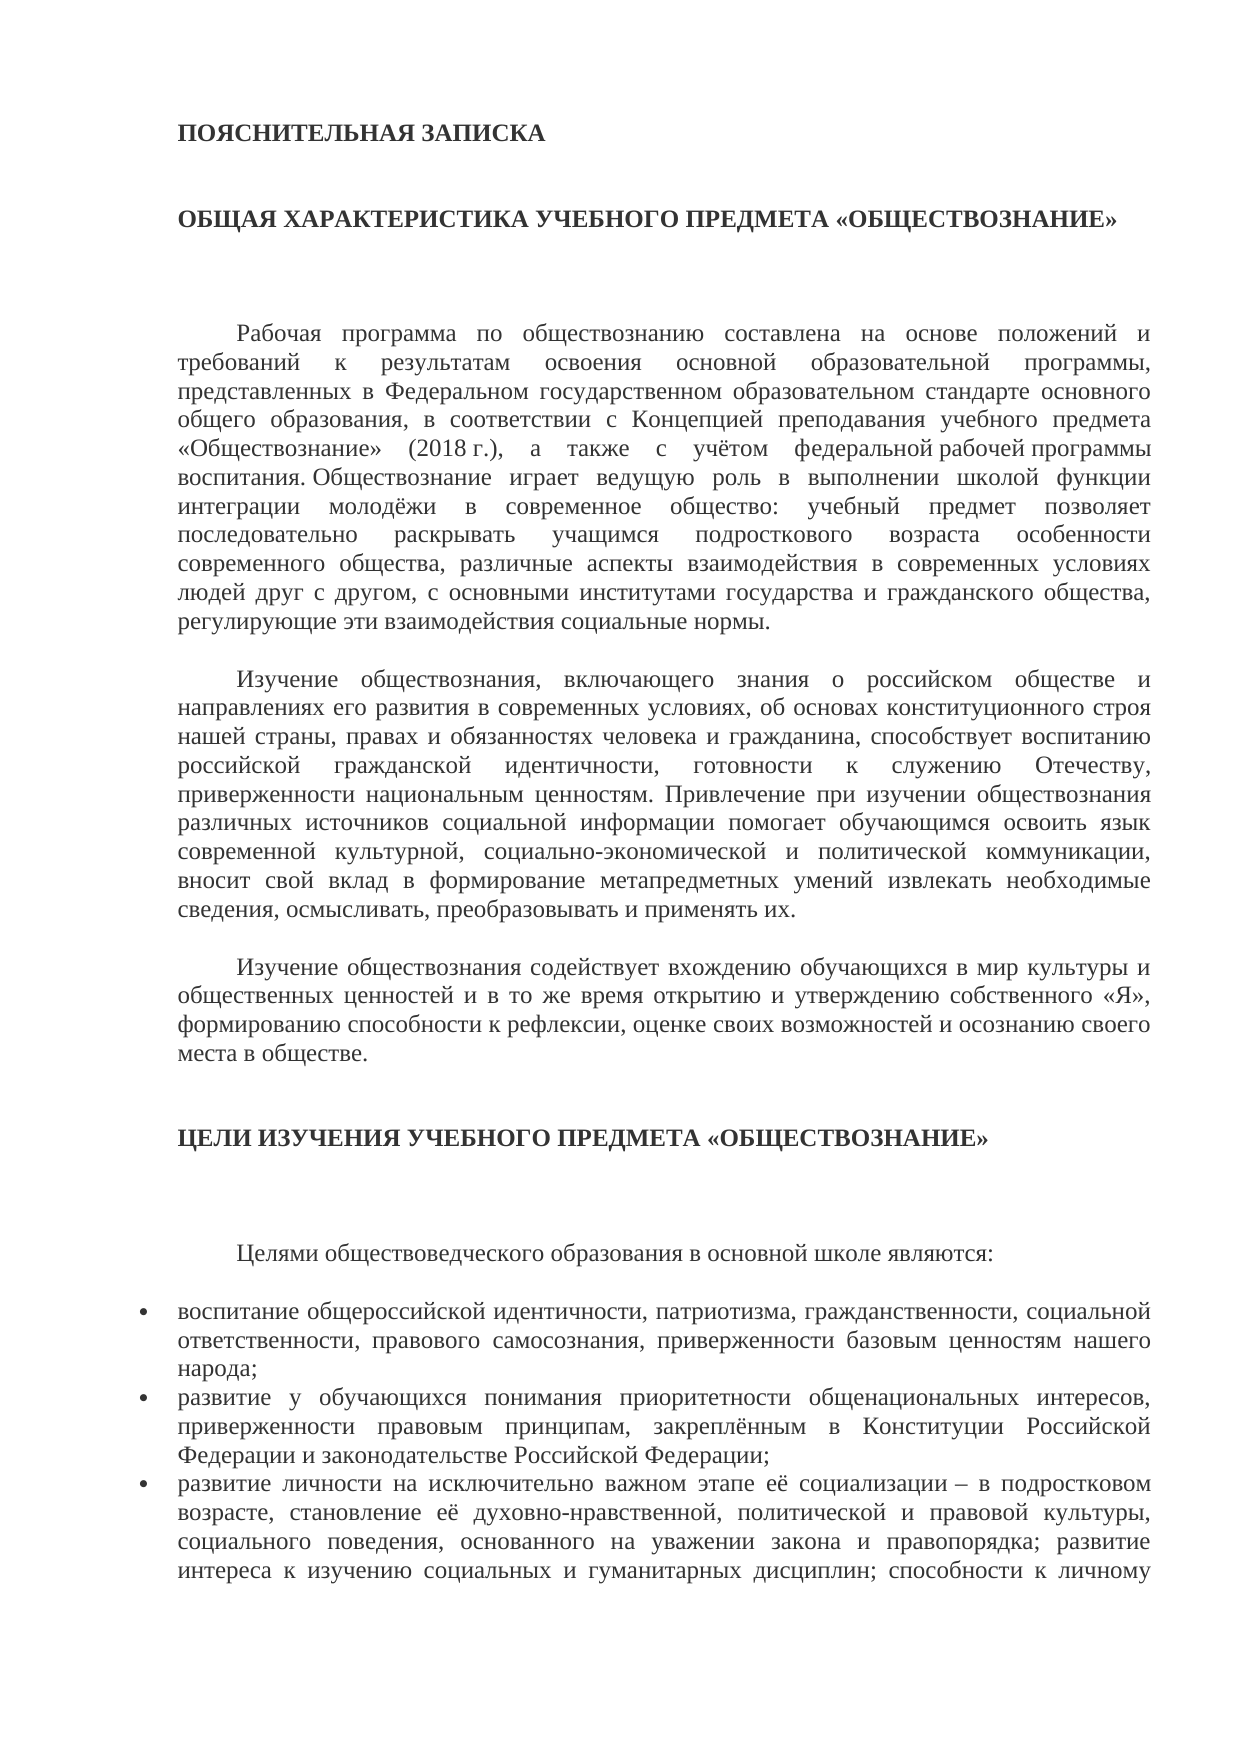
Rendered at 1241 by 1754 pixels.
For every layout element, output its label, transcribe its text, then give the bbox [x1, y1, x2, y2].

text Изучение обществознания, включающего знания о российском обществе и направлениях его развития в современных условиях, об основах конституционного строя нашей страны, правах и обязанностях человека и гражданина, способствует воспитанию российской гражданской идентичности, готовности к служению Отечеству, приверженности национальным ценностям. Привлечение при изучении обществознания различных источников социальной информации помогает обучающимся освоить язык современной культурной, социально-экономической и политической коммуникации, вносит свой вклад в формирование метапредметных умений извлекать необходимые сведения, осмысливать, преобразовывать и применять их. [177, 664, 1152, 922]
text ОБЩАЯ ХАРАКТЕРИСТИКА УЧЕБНОГО ПРЕДМЕТА «ОБЩЕСТВОЗНАНИЕ» [177, 204, 1152, 232]
text ЦЕЛИ ИЗУЧЕНИЯ УЧЕБНОГО ПРЕДМЕТА «ОБЩЕСТВОЗНАНИЕ» [177, 1123, 1152, 1152]
text ПОЯСНИТЕЛЬНАЯ ЗАПИСКА [177, 118, 1152, 147]
text Изучение обществознания содействует вхождению обучающихся в мир культуры и общественных ценностей и в то же время открытию и утверждению собственного «Я», формированию способности к рефлексии, оценке своих возможностей и осознанию своего места в обществе. [177, 952, 1152, 1067]
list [140, 1468, 1152, 1583]
text Рабочая программа по обществознанию составлена на основе положений и требований к результатам освоения основной образовательной программы, представленных в Федеральном государственном образовательном стандарте основного общего образования, в соответствии с Концепцией преподавания учебного предмета «Обществознание» (2018 г.), а также с учётом федеральной рабочей программы воспитания. Обществознание играет ведущую роль в выполнении школой функции интеграции молодёжи в современное общество: учебный предмет позволяет последовательно раскрывать учащимся подросткового возраста особенности современного общества, различные аспекты взаимодействия в современных условиях людей друг с другом, с основными институтами государства и гражданского общества, регулирующие эти взаимодействия социальные нормы. [177, 318, 1152, 634]
list развитие у обучающихся понимания приоритетности общенациональных интересов, приверженности правовым принципам, закреплённым в Конституции Российской Федерации и законодательстве Российской Федерации; [140, 1382, 1152, 1468]
list воспитание общероссийской идентичности, патриотизма, гражданственности, социальной ответственности, правового самосознания, приверженности базовым ценностям нашего народа; [140, 1296, 1152, 1382]
text Целями обществоведческого образования в основной школе являются: [177, 1238, 1152, 1267]
